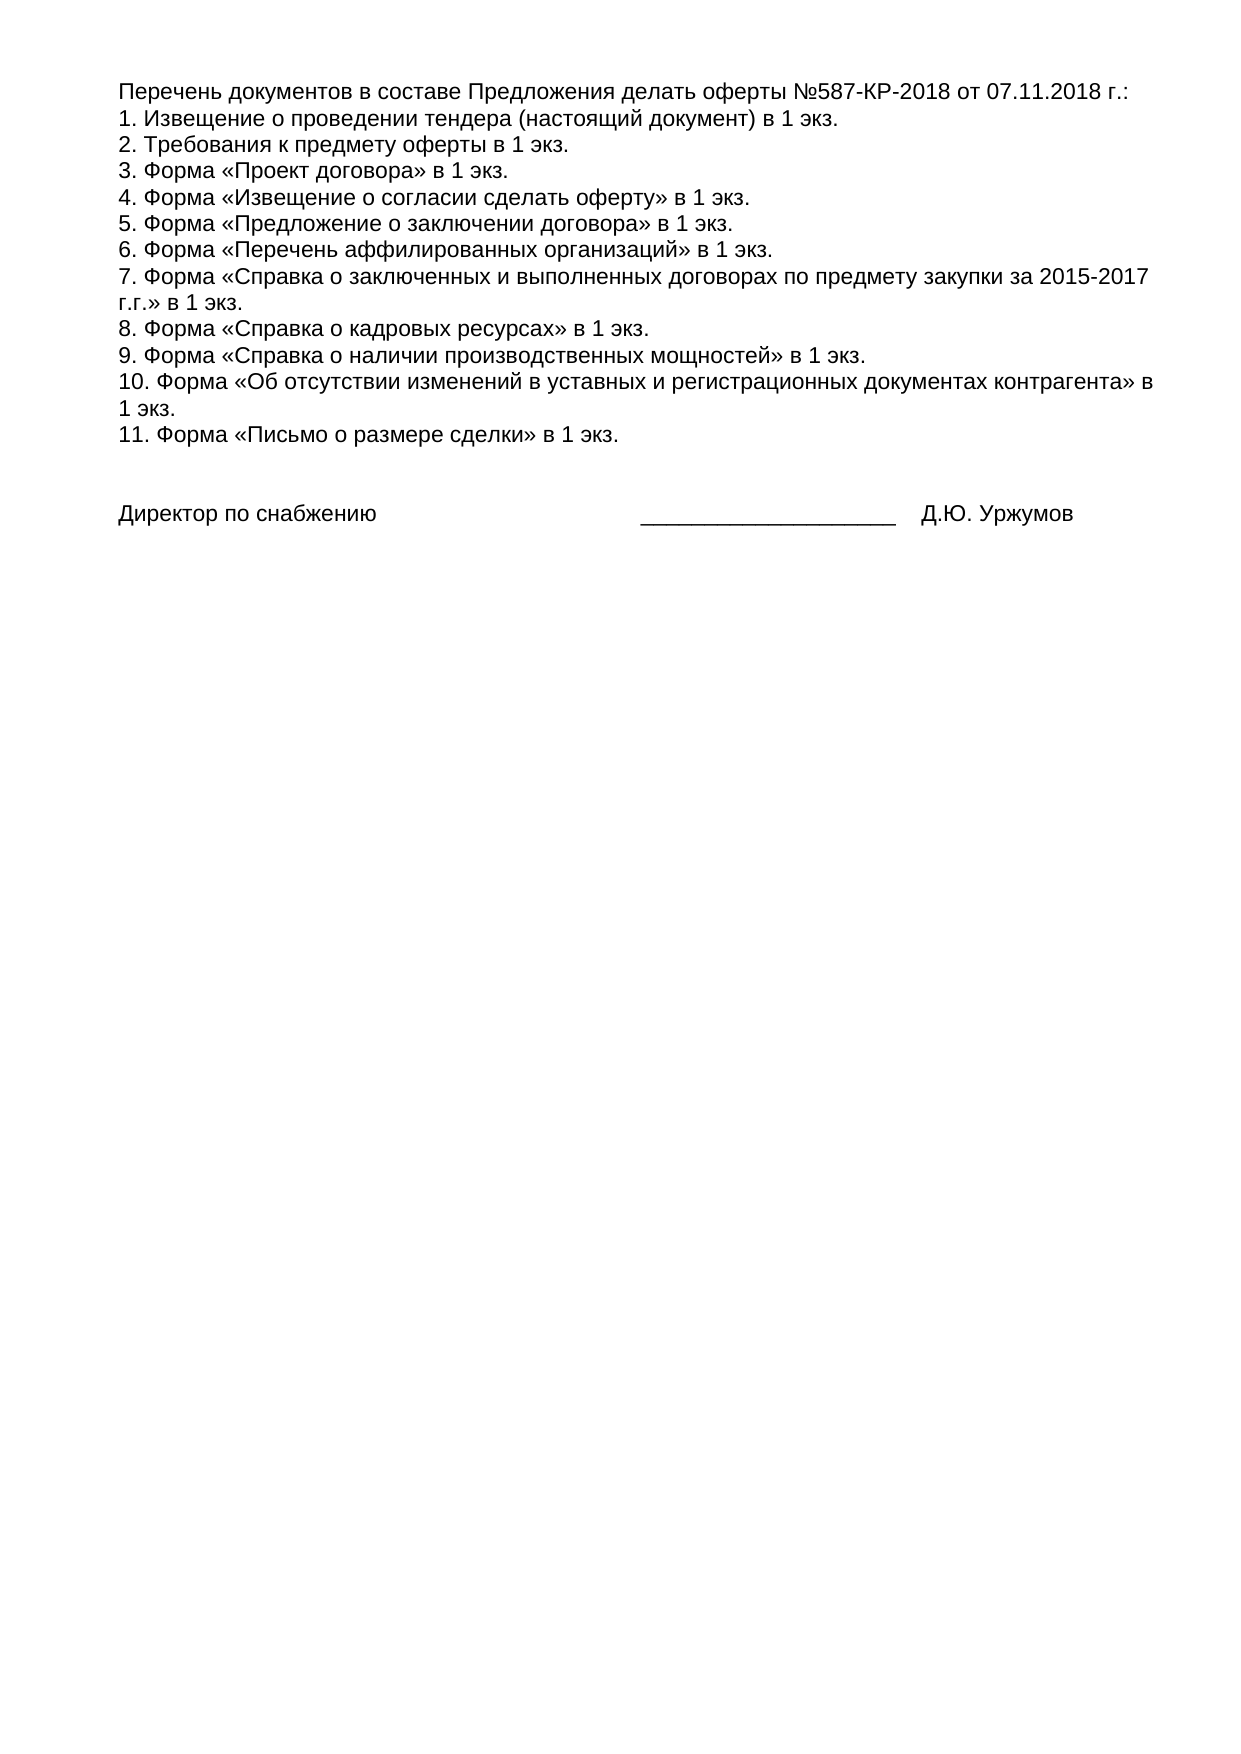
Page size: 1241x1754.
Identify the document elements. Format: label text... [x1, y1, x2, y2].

text 9. Форма «Справка о наличии производственных мощностей» в 1 экз. [118, 342, 1166, 368]
text 10. Форма «Об отсутствии изменений в уставных и регистрационных документах контрагента» в 1 экз. [118, 368, 1166, 421]
text 8. Форма «Справка о кадровых ресурсах» в 1 экз. [118, 315, 1166, 342]
text 2. Требования к предмету оферты в 1 экз. [118, 131, 1166, 157]
text 3. Форма «Проект договора» в 1 экз. [118, 157, 1166, 184]
text 7. Форма «Справка о заключенных и выполненных договорах по предмету закупки за 2015-2017 г.г.» в 1 экз. [118, 263, 1166, 315]
text 11. Форма «Письмо о размере сделки» в 1 экз. [118, 421, 1166, 447]
text 5. Форма «Предложение о заключении договора» в 1 экз. [118, 210, 1166, 236]
text 6. Форма «Перечень аффилированных организаций» в 1 экз. [118, 236, 1166, 263]
text Директор по снабжению ____________________ Д.Ю. Уржумов [118, 500, 1166, 526]
text Перечень документов в составе Предложения делать оферты №587-КР-2018 от 07.11.2018 г.: [118, 78, 1166, 104]
text 1. Извещение о проведении тендера (настоящий документ) в 1 экз. [118, 104, 1166, 131]
text 4. Форма «Извещение о согласии сделать оферту» в 1 экз. [118, 184, 1166, 210]
